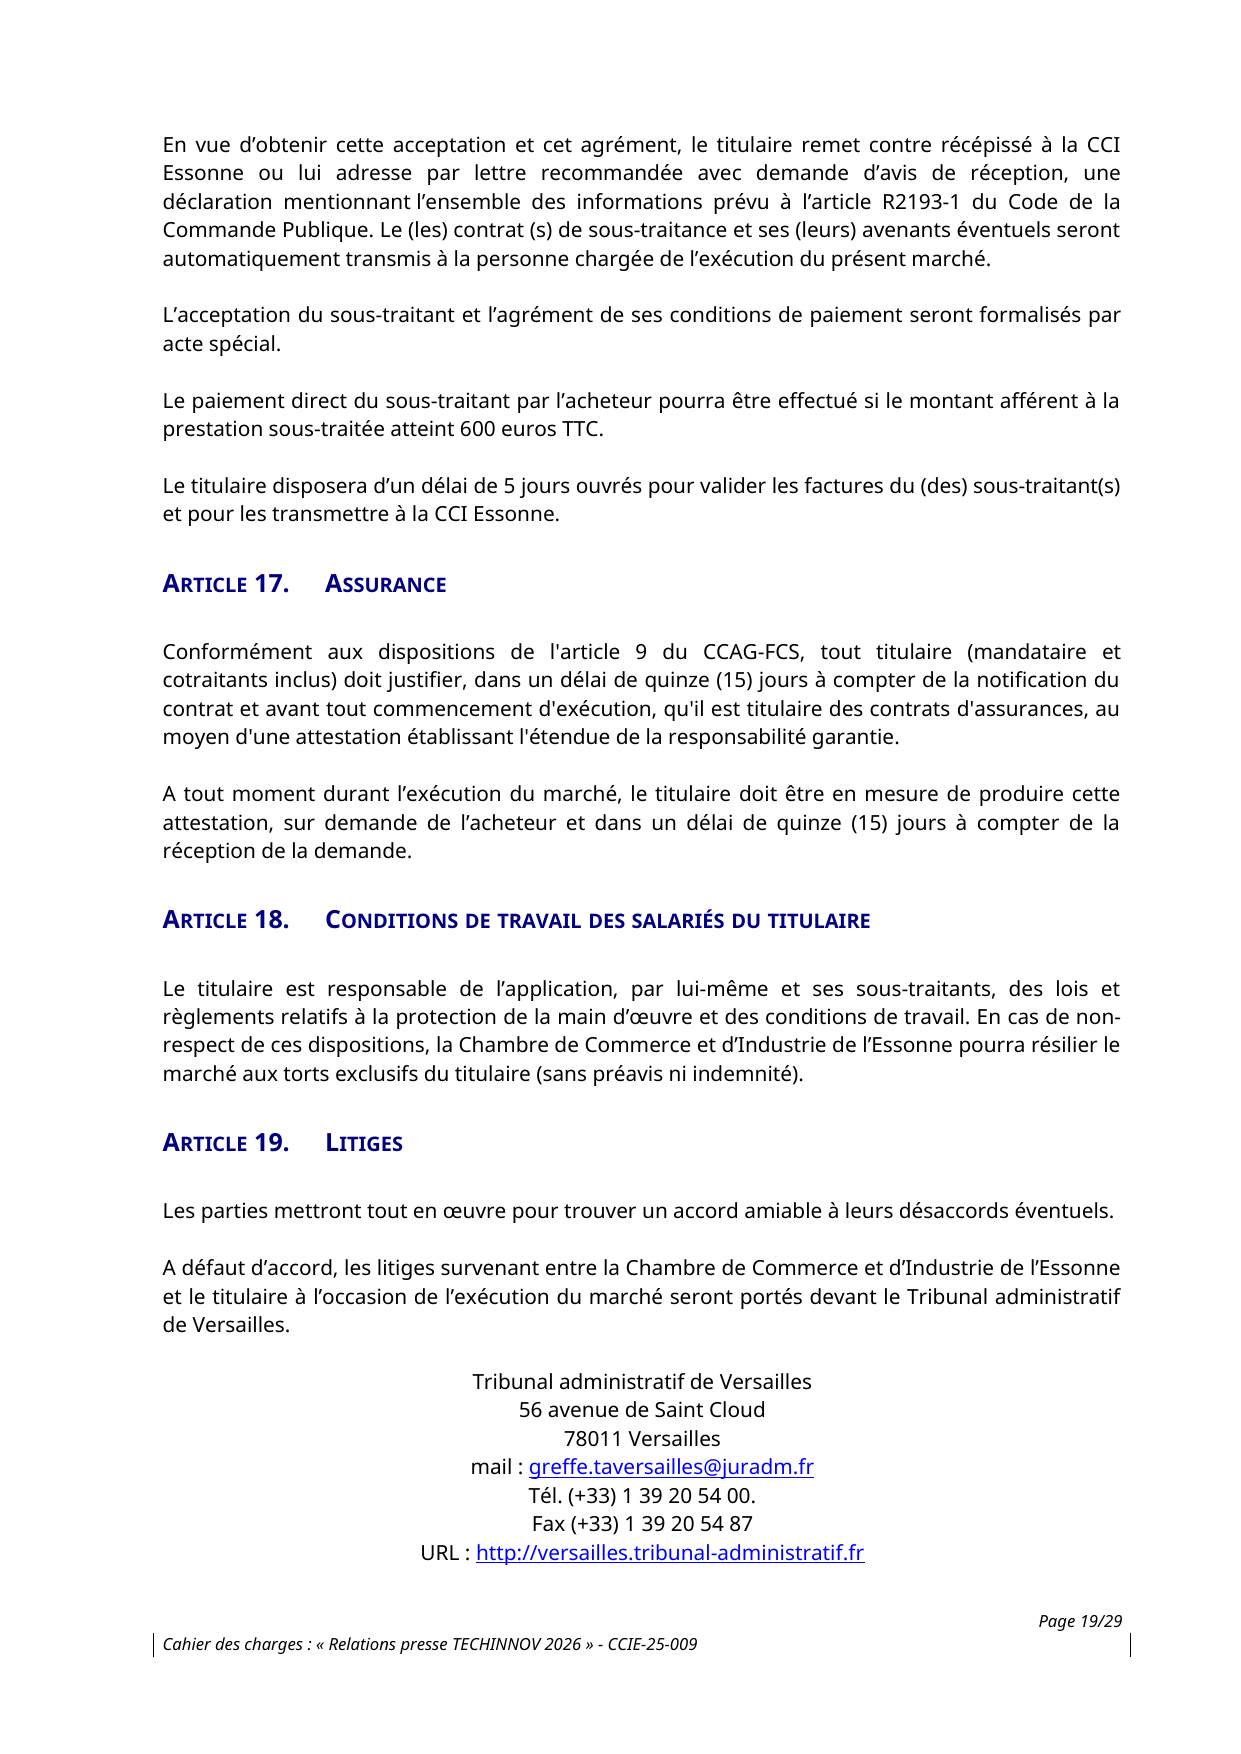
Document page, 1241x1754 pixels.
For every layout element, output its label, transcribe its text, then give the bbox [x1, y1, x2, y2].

text Les parties mettront tout en œuvre pour trouver un accord amiable à leurs désaccords éventuels. [162, 1196, 1122, 1225]
subtitle Article 19. Litiges [162, 1125, 1122, 1159]
text 78011 Versailles [162, 1424, 1122, 1452]
text Le titulaire est responsable de l’application, par lui-même et ses sous-traitants, des lois et règlements relatifs à la protection de la main d’œuvre et des conditions de travail. En cas de non-respect de ces dispositions, la Chambre de Commerce et d’Industrie de l’Essonne pourra résilier le marché aux torts exclusifs du titulaire (sans préavis ni indemnité). [162, 974, 1122, 1087]
subtitle Article 18. Conditions de travail des salariés du titulaire [162, 902, 1122, 936]
text Tél. (+33) 1 39 20 54 00. [162, 1481, 1122, 1509]
text En vue d’obtenir cette acceptation et cet agrément, le titulaire remet contre récépissé à la CCI Essonne ou lui adresse par lettre recommandée avec demande d’avis de réception, une déclaration mentionnant l’ensemble des informations prévu à l’article R2193-1 du Code de la Commande Publique. Le (les) contrat (s) de sous-traitance et ses (leurs) avenants éventuels seront automatiquement transmis à la personne chargée de l’exécution du présent marché. [162, 130, 1122, 272]
subtitle Article 17. Assurance [162, 566, 1122, 599]
text Conformément aux dispositions de l'article 9 du CCAG-FCS, tout titulaire (mandataire et cotraitants inclus) doit justifier, dans un délai de quinze (15) jours à compter de la notification du contrat et avant tout commencement d'exécution, qu'il est titulaire des contrats d'assurances, au moyen d'une attestation établissant l'étendue de la responsabilité garantie. [162, 637, 1122, 751]
text A tout moment durant l’exécution du marché, le titulaire doit être en mesure de produire cette attestation, sur demande de l’acheteur et dans un délai de quinze (15) jours à compter de la réception de la demande. [162, 779, 1122, 864]
text mail : greffe.taversailles@juradm.fr [162, 1452, 1122, 1481]
text Tribunal administratif de Versailles [162, 1367, 1122, 1396]
text Fax (+33) 1 39 20 54 87 [162, 1509, 1122, 1538]
text 56 avenue de Saint Cloud [162, 1396, 1122, 1424]
text Le paiement direct du sous-traitant par l’acheteur pourra être effectué si le montant afférent à la prestation sous-traitée atteint 600 euros TTC. [162, 386, 1122, 443]
text L’acceptation du sous-traitant et l’agrément de ses conditions de paiement seront formalisés par acte spécial. [162, 301, 1122, 357]
text A défaut d’accord, les litiges survenant entre la Chambre de Commerce et d’Industrie de l’Essonne et le titulaire à l’occasion de l’exécution du marché seront portés devant le Tribunal administratif de Versailles. [162, 1253, 1122, 1339]
text URL : http://versailles.tribunal-administratif.fr [162, 1538, 1122, 1566]
text Le titulaire disposera d’un délai de 5 jours ouvrés pour valider les factures du (des) sous-traitant(s) et pour les transmettre à la CCI Essonne. [162, 471, 1122, 528]
